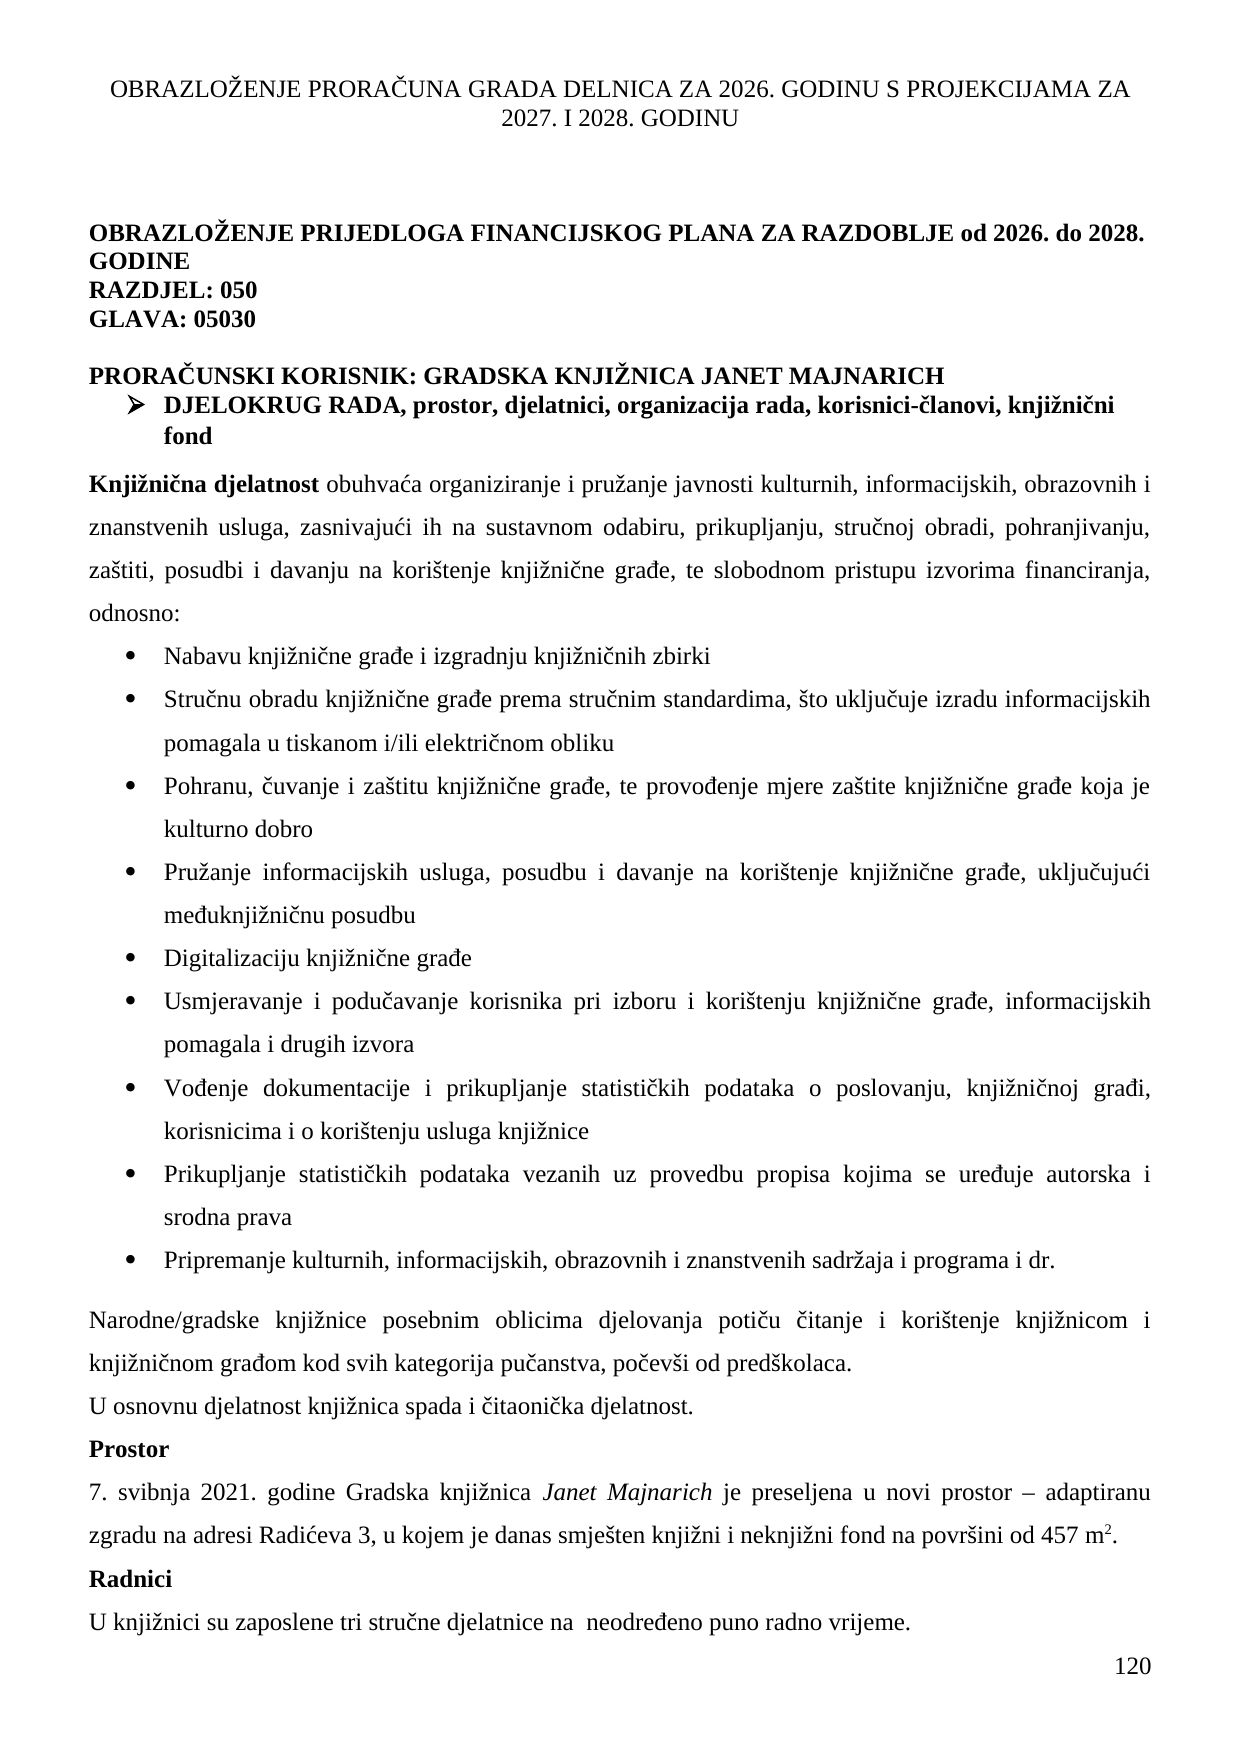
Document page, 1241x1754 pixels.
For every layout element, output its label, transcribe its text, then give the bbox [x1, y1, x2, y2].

list Pohranu, čuvanje i zaštitu knjižnične građe, te provođenje mjere zaštite knjižnične građe koja je kulturno dobro [126, 771, 1152, 843]
list Pružanje informacijskih usluga, posudbu i davanje na korištenje knjižnične građe, uključujući međuknjižničnu posudbu [126, 857, 1152, 929]
text Knjižnična djelatnost obuhvaća organiziranje i pružanje javnosti kulturnih, informacijskih, obrazovnih i znanstvenih usluga, zasnivajući ih na sustavnom odabiru, prikupljanju, stručnoj obradi, pohranjivanju, zaštiti, posudbi i davanju na korištenje knjižnične građe, te slobodnom pristupu izvorima financiranja, odnosno: [89, 469, 1152, 627]
text GLAVA: 05030 [89, 304, 1152, 333]
list Usmjeravanje i podučavanje korisnika pri izboru i korištenju knjižnične građe, informacijskih pomagala i drugih izvora [126, 986, 1152, 1058]
list Prikupljanje statističkih podataka vezanih uz provedbu propisa kojima se uređuje autorska i srodna prava [126, 1159, 1152, 1231]
text 7. svibnja 2021. godine Gradska knjižnica Janet Majnarich je preseljena u novi prostor – adaptiranu zgradu na adresi Radićeva 3, u kojem je danas smješten knjižni i neknjižni fond na površini od 457 m2. [89, 1477, 1152, 1549]
text Prostor [89, 1434, 1152, 1463]
text U knjižnici su zaposlene tri stručne djelatnice na neodređeno puno radno vrijeme. [89, 1607, 1152, 1636]
list Pripremanje kulturnih, informacijskih, obrazovnih i znanstvenih sadržaja i programa i dr. [126, 1245, 1152, 1274]
text OBRAZLOŽENJE PRIJEDLOGA FINANCIJSKOG PLANA ZA RAZDOBLJE od 2026. do 2028. GODINE [89, 218, 1152, 275]
text PRORAČUNSKI KORISNIK: GRADSKA KNJIŽNICA JANET MAJNARICH [89, 361, 1152, 390]
text RAZDJEL: 050 [89, 275, 1152, 304]
list DJELOKRUG RADA, prostor, djelatnici, organizacija rada, korisnici-članovi, knjižnični fond [126, 390, 1152, 450]
list Nabavu knjižnične građe i izgradnju knjižničnih zbirki [126, 641, 1152, 670]
list Stručnu obradu knjižnične građe prema stručnim standardima, što uključuje izradu informacijskih pomagala u tiskanom i/ili električnom obliku [126, 684, 1152, 756]
list Digitalizaciju knjižnične građe [126, 943, 1152, 972]
text Narodne/gradske knjižnice posebnim oblicima djelovanja potiču čitanje i korištenje knjižnicom i knjižničnom građom kod svih kategorija pučanstva, počevši od predškolaca. [89, 1305, 1152, 1377]
text U osnovnu djelatnost knjižnica spada i čitaonička djelatnost. [89, 1391, 1152, 1420]
list Vođenje dokumentacije i prikupljanje statističkih podataka o poslovanju, knjižničnoj građi, korisnicima i o korištenju usluga knjižnice [126, 1073, 1152, 1144]
text Radnici [89, 1564, 1152, 1592]
